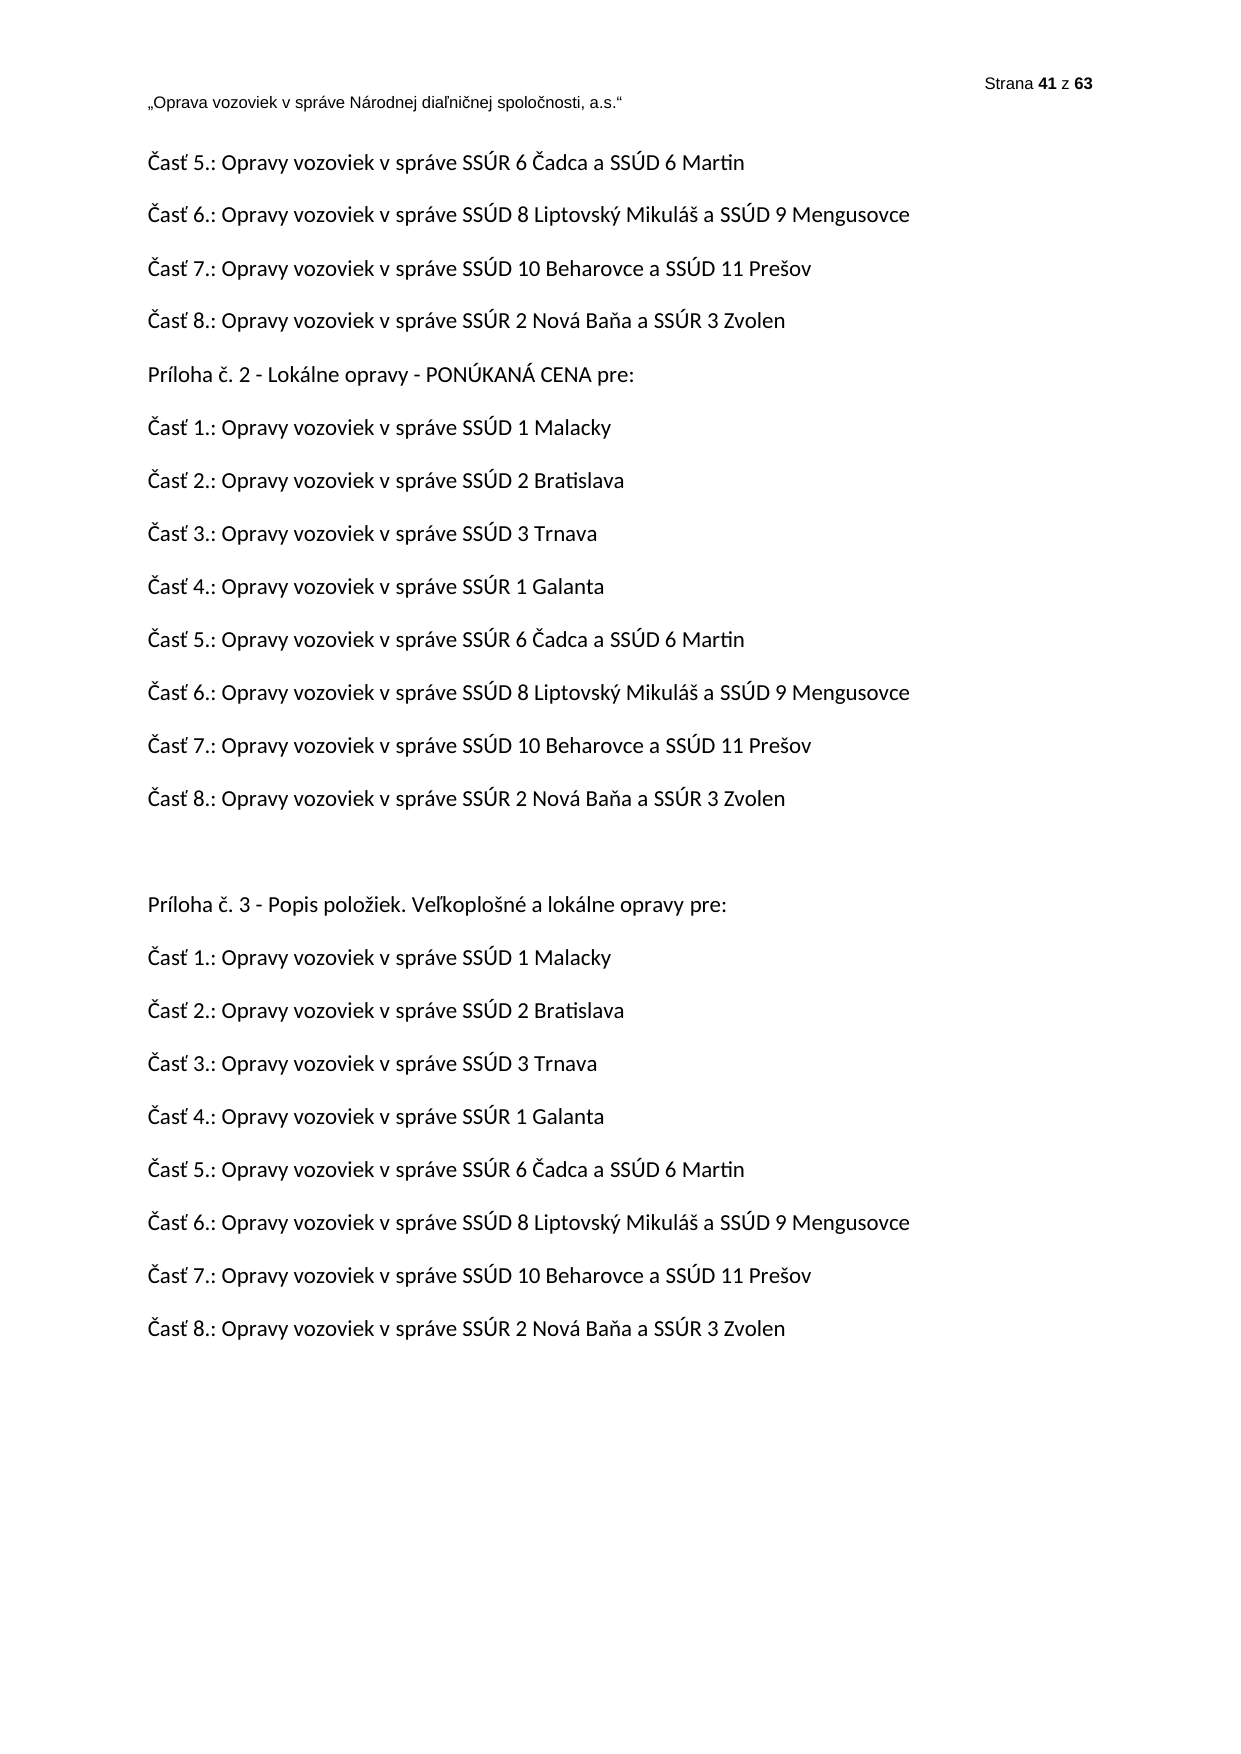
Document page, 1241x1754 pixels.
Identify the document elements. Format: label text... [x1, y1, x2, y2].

text Časť 3.: Opravy vozoviek v správe SSÚD 3 Trnava [148, 1049, 1093, 1077]
text Časť 2.: Opravy vozoviek v správe SSÚD 2 Bratislava [148, 996, 1093, 1024]
text Časť 5.: Opravy vozoviek v správe SSÚR 6 Čadca a SSÚD 6 Martin [148, 1155, 1093, 1183]
text Časť 2.: Opravy vozoviek v správe SSÚD 2 Bratislava [148, 466, 1093, 494]
text Časť 6.: Opravy vozoviek v správe SSÚD 8 Liptovský Mikuláš a SSÚD 9 Mengusovce [148, 1208, 1093, 1236]
text Časť 7.: Opravy vozoviek v správe SSÚD 10 Beharovce a SSÚD 11 Prešov [148, 731, 1093, 759]
text Časť 4.: Opravy vozoviek v správe SSÚR 1 Galanta [148, 1102, 1093, 1130]
text Časť 8.: Opravy vozoviek v správe SSÚR 2 Nová Baňa a SSÚR 3 Zvolen [148, 1314, 1093, 1342]
text Časť 6.: Opravy vozoviek v správe SSÚD 8 Liptovský Mikuláš a SSÚD 9 Mengusovce [148, 678, 1093, 706]
text Časť 6.: Opravy vozoviek v správe SSÚD 8 Liptovský Mikuláš a SSÚD 9 Mengusovce [148, 201, 1093, 229]
text Časť 8.: Opravy vozoviek v správe SSÚR 2 Nová Baňa a SSÚR 3 Zvolen [148, 307, 1093, 335]
text Časť 1.: Opravy vozoviek v správe SSÚD 1 Malacky [148, 413, 1093, 441]
text Časť 8.: Opravy vozoviek v správe SSÚR 2 Nová Baňa a SSÚR 3 Zvolen [148, 784, 1093, 812]
text Časť 3.: Opravy vozoviek v správe SSÚD 3 Trnava [148, 519, 1093, 547]
text Časť 5.: Opravy vozoviek v správe SSÚR 6 Čadca a SSÚD 6 Martin [148, 148, 1093, 176]
text Časť 4.: Opravy vozoviek v správe SSÚR 1 Galanta [148, 572, 1093, 600]
text Príloha č. 3 - Popis položiek. Veľkoplošné a lokálne opravy pre: [148, 890, 1093, 918]
text Časť 7.: Opravy vozoviek v správe SSÚD 10 Beharovce a SSÚD 11 Prešov [148, 1261, 1093, 1289]
text Príloha č. 2 - Lokálne opravy - PONÚKANÁ CENA pre: [148, 360, 1093, 388]
text Časť 7.: Opravy vozoviek v správe SSÚD 10 Beharovce a SSÚD 11 Prešov [148, 254, 1093, 282]
text Časť 1.: Opravy vozoviek v správe SSÚD 1 Malacky [148, 943, 1093, 971]
text Časť 5.: Opravy vozoviek v správe SSÚR 6 Čadca a SSÚD 6 Martin [148, 625, 1093, 653]
